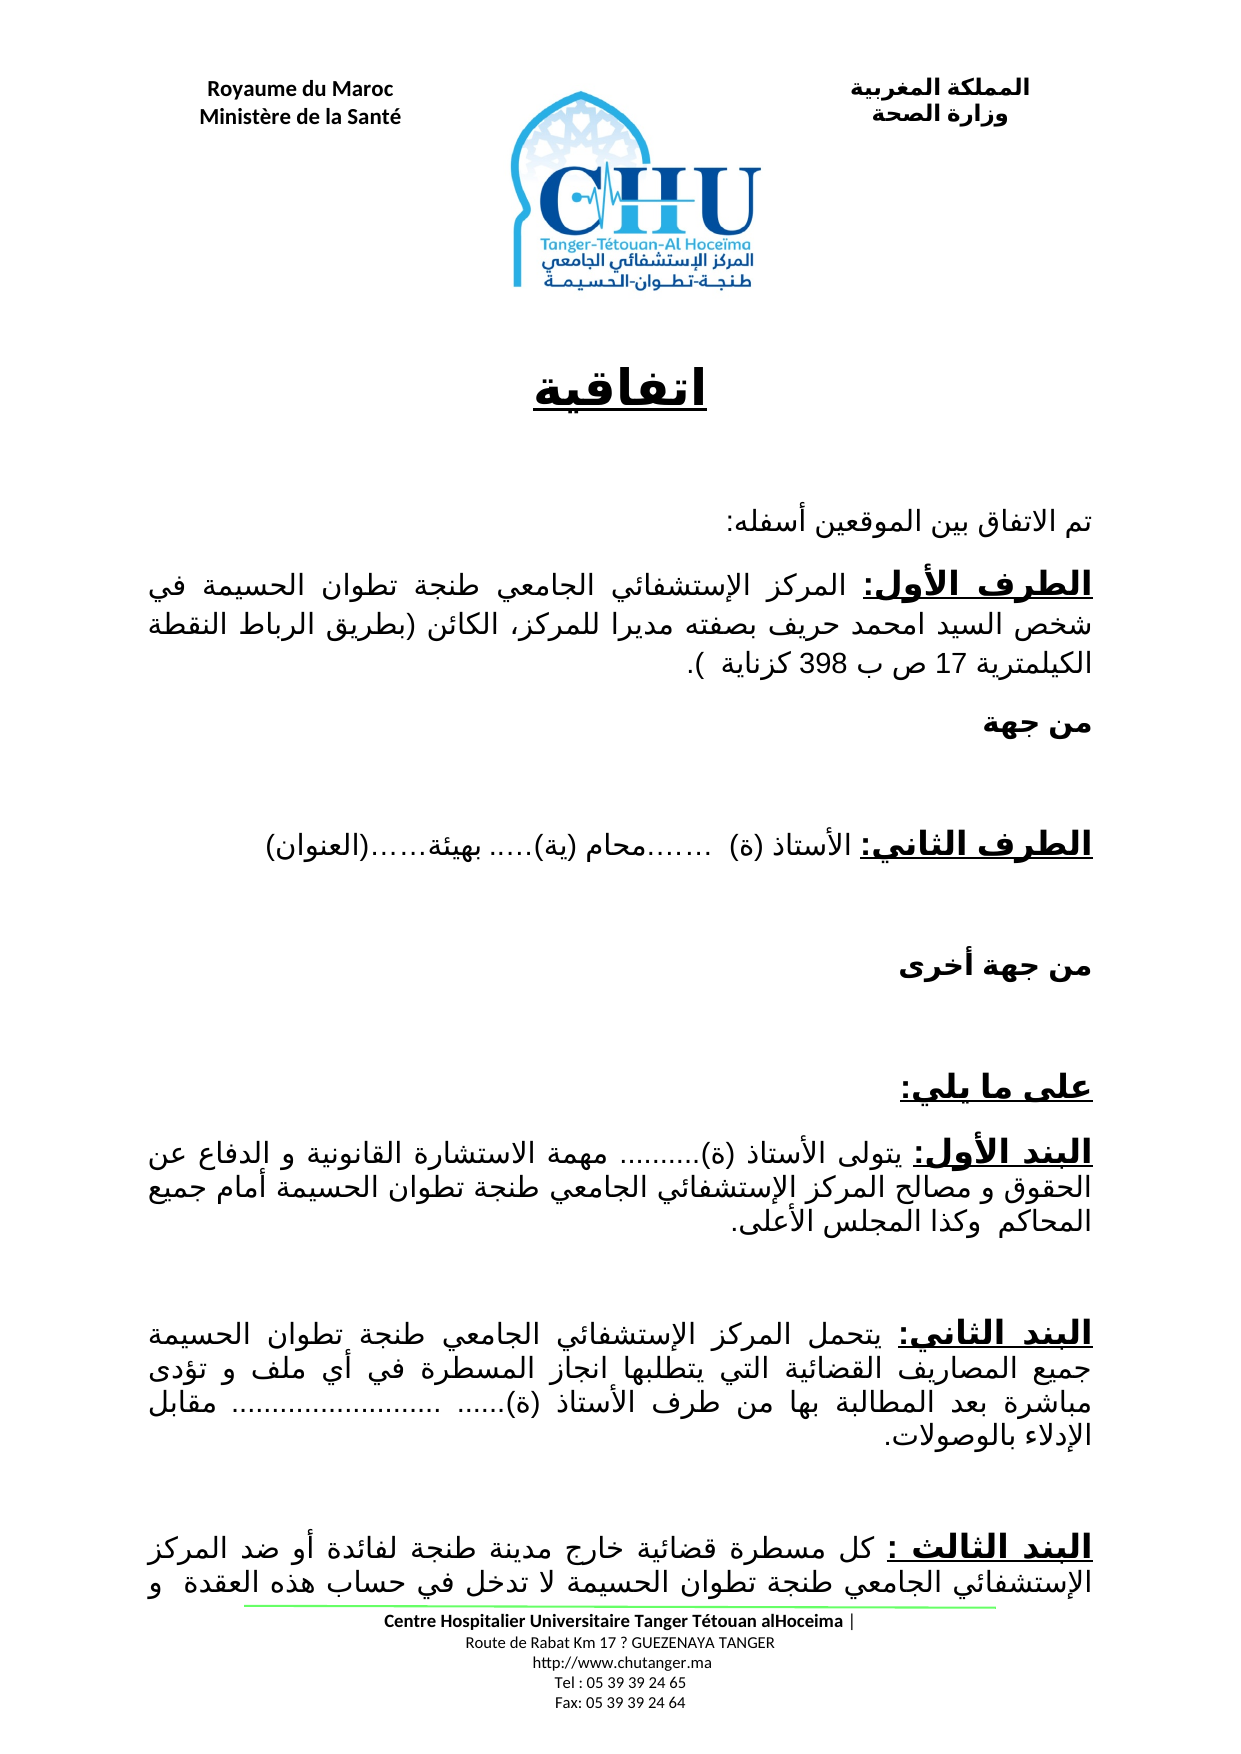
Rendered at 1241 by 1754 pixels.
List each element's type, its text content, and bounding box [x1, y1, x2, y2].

text من جهة أخرى [148, 948, 1093, 982]
text الطرف الأول: المركز الإستشفائي الجامعي طنجة تطوان الحسيمة في شخص السيد امحمد حريف بصفته مديرا للمركز، الكائن (بطريق الرباط النقطة الكيلمترية 17 ص ب 398 كزناية ). [148, 564, 1093, 679]
text البند الثاني: يتحمل المركز الإستشفائي الجامعي طنجة تطوان الحسيمة جميع المصاريف القضائية التي يتطلبها انجاز المسطرة في أي ملف و تؤدى مباشرة بعد المطالبة بها من طرف الأستاذ (ة)...... .......................... مقابل الإدلاء بالوصولات. [148, 1313, 1093, 1452]
text البند الأول: يتولى الأستاذ (ة).......... مهمة الاستشارة القانونية و الدفاع عن الحقوق و مصالح المركز الإستشفائي الجامعي طنجة تطوان الحسيمة أمام جميع المحاكم وكذا المجلس الأعلى. [148, 1132, 1093, 1237]
text الطرف الثاني: الأستاذ (ة) …….محام (ية)….. بهيئة……(العنوان) [148, 824, 1093, 862]
text تم الاتفاق بين الموقعين أسفله: [148, 504, 1093, 538]
text اتفاقية [148, 358, 1093, 416]
text على ما يلي: [148, 1067, 1093, 1105]
text من جهة [148, 705, 1093, 739]
picture [469, 73, 787, 315]
